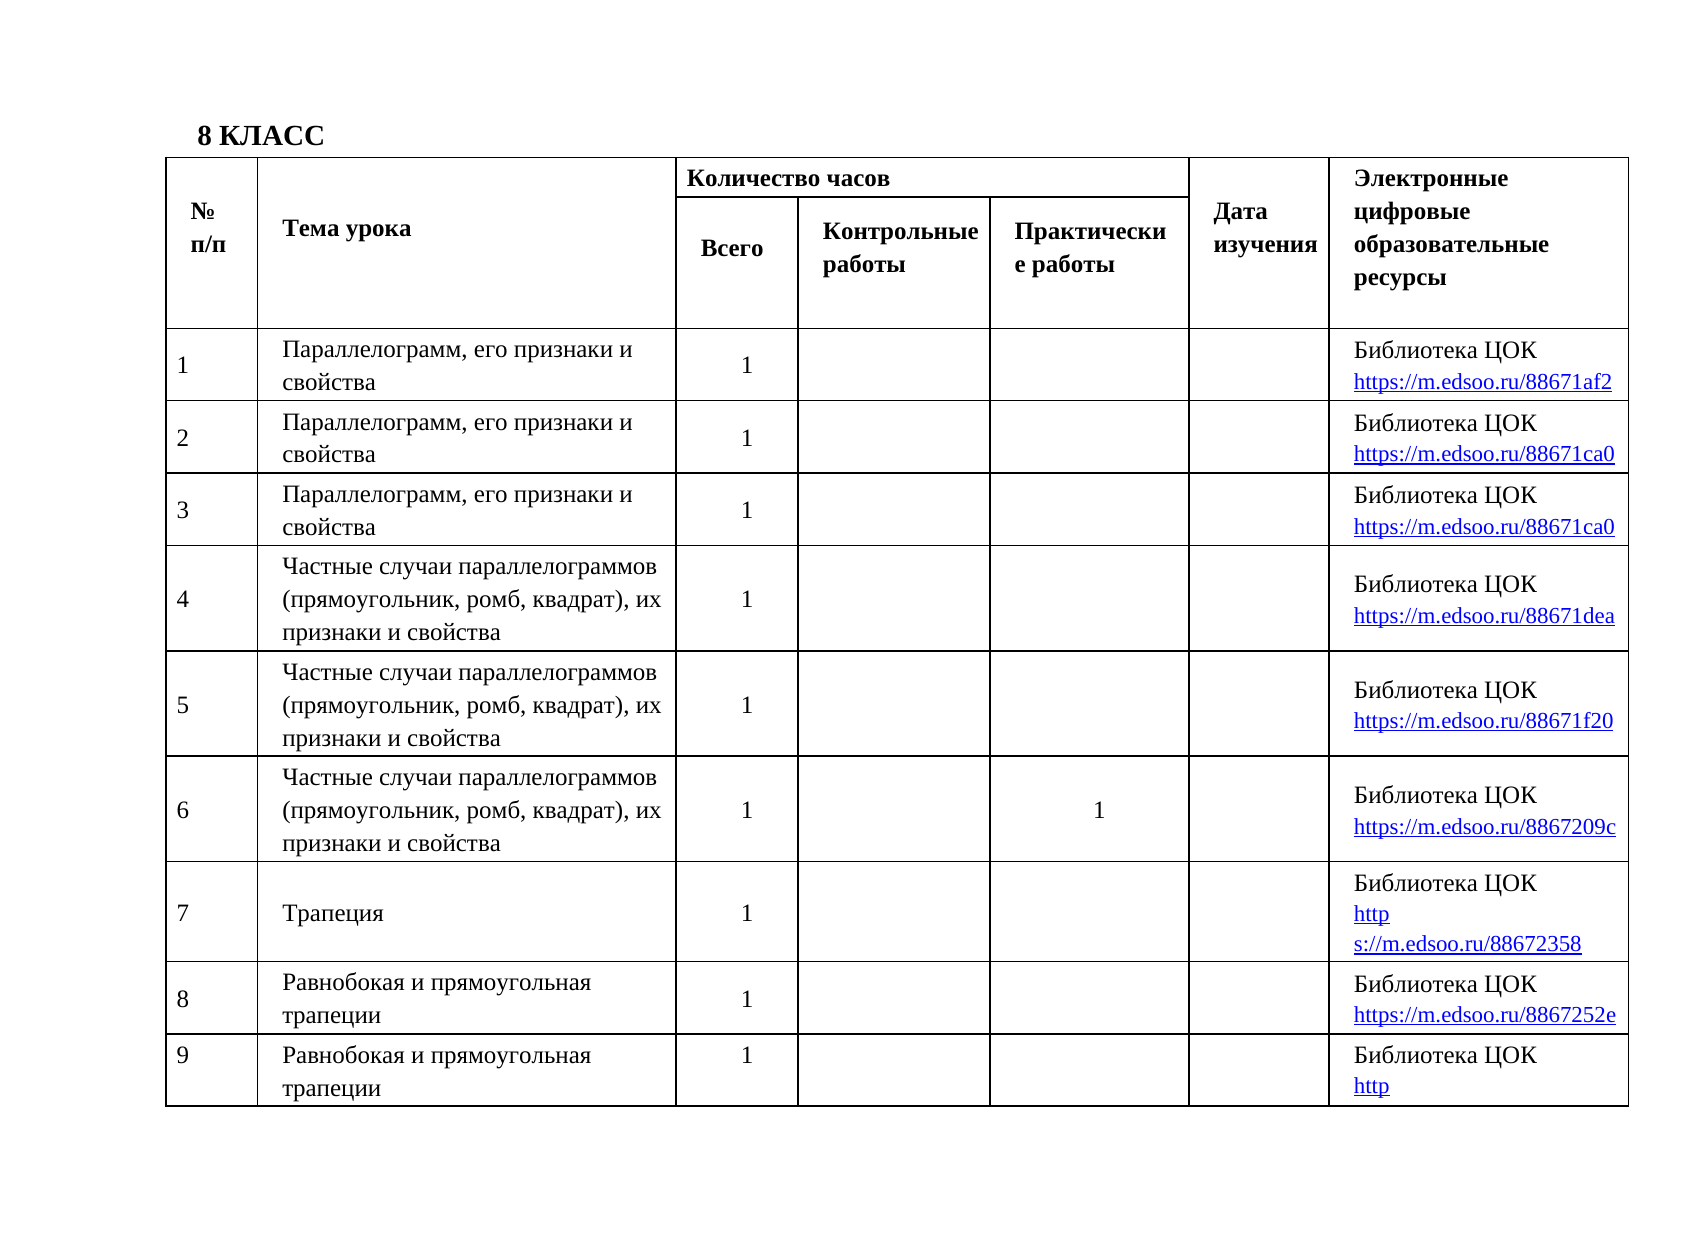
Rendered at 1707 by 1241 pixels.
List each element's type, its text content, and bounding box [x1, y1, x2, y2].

table_cell [1190, 474, 1328, 544]
table_header Тема урока [258, 158, 675, 327]
table_cell 1 [677, 546, 797, 650]
table_cell [1190, 862, 1328, 961]
table_cell [799, 652, 989, 755]
table_cell [991, 862, 1188, 961]
table_header Электронные цифровые образовательные ресурсы [1330, 158, 1628, 327]
table_cell [799, 546, 989, 650]
table_cell Параллелограмм, его признаки и свойства [258, 474, 675, 544]
table_cell [799, 1035, 989, 1105]
table_cell Частные случаи параллелограммов (прямоугольник, ромб, квадрат), их признаки и свойства [258, 652, 675, 755]
text 8 КЛАСС [190, 118, 1618, 152]
table_cell 8 [167, 962, 257, 1033]
table_cell Параллелограмм, его признаки и свойства [258, 329, 675, 400]
table_cell 1 [677, 474, 797, 544]
table_cell 1 [677, 962, 797, 1033]
table_cell Библиотека ЦОК https://m.edsoo.ru/88671af2 [1330, 329, 1628, 400]
table_cell Библиотека ЦОК https://m.edsoo.ru/88671ca0 [1330, 474, 1628, 544]
table_cell [991, 962, 1188, 1033]
table_cell 1 [677, 1035, 797, 1105]
table_cell [1190, 962, 1328, 1033]
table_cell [1330, 1035, 1628, 1105]
table_cell [991, 546, 1188, 650]
table_cell Библиотека ЦОК https://m.edsoo.ru/88671f20 [1330, 652, 1628, 755]
table_cell 2 [167, 401, 257, 472]
table_cell [799, 329, 989, 400]
table_cell [1190, 757, 1328, 861]
table_cell Параллелограмм, его признаки и свойства [258, 401, 675, 472]
table_cell [799, 862, 989, 961]
table_cell Равнобокая и прямоугольная трапеции [258, 962, 675, 1033]
table_cell [1190, 652, 1328, 755]
table_cell [799, 474, 989, 544]
table_cell [1190, 401, 1328, 472]
table_cell [991, 474, 1188, 544]
table_cell 1 [991, 757, 1188, 861]
table_cell 4 [167, 546, 257, 650]
table_cell Библиотека ЦОК https://m.edsoo.ru/8867209c [1330, 757, 1628, 861]
table_cell 1 [677, 401, 797, 472]
table_cell Библиотека ЦОК https://m.edsoo.ru/88671dea [1330, 546, 1628, 650]
table_cell [991, 401, 1188, 472]
table_cell [799, 757, 989, 861]
table_cell 5 [167, 652, 257, 755]
table_cell [1190, 329, 1328, 400]
table_header Количество часов [677, 158, 1188, 196]
table_cell Практические работы [991, 198, 1188, 327]
table_cell 1 [677, 652, 797, 755]
table_cell [991, 1035, 1188, 1105]
table_cell Трапеция [258, 862, 675, 961]
table_cell 6 [167, 757, 257, 861]
table_cell Частные случаи параллелограммов (прямоугольник, ромб, квадрат), их признаки и свойства [258, 546, 675, 650]
table_cell 3 [167, 474, 257, 544]
table_cell Всего [677, 198, 797, 327]
table_cell [991, 652, 1188, 755]
table_cell Библиотека ЦОК https://m.edsoo.ru/88672358 [1330, 862, 1628, 961]
table_cell Библиотека ЦОК https://m.edsoo.ru/88671ca0 [1330, 401, 1628, 472]
table_cell Контрольные работы [799, 198, 989, 327]
table_cell Частные случаи параллелограммов (прямоугольник, ромб, квадрат), их признаки и свойства [258, 757, 675, 861]
table_cell 1 [677, 757, 797, 861]
table_cell 9 [167, 1035, 257, 1105]
table_cell 7 [167, 862, 257, 961]
table_cell [1190, 1035, 1328, 1105]
table_cell 1 [167, 329, 257, 400]
table_cell [799, 401, 989, 472]
table_cell 1 [677, 862, 797, 961]
table_cell 1 [677, 329, 797, 400]
table_cell [1190, 546, 1328, 650]
table_cell [991, 329, 1188, 400]
table_header № п/п [167, 158, 257, 327]
table_header Дата изучения [1190, 158, 1328, 327]
table_cell [799, 962, 989, 1033]
table_cell Библиотека ЦОК https://m.edsoo.ru/8867252e [1330, 962, 1628, 1033]
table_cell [258, 1035, 675, 1105]
